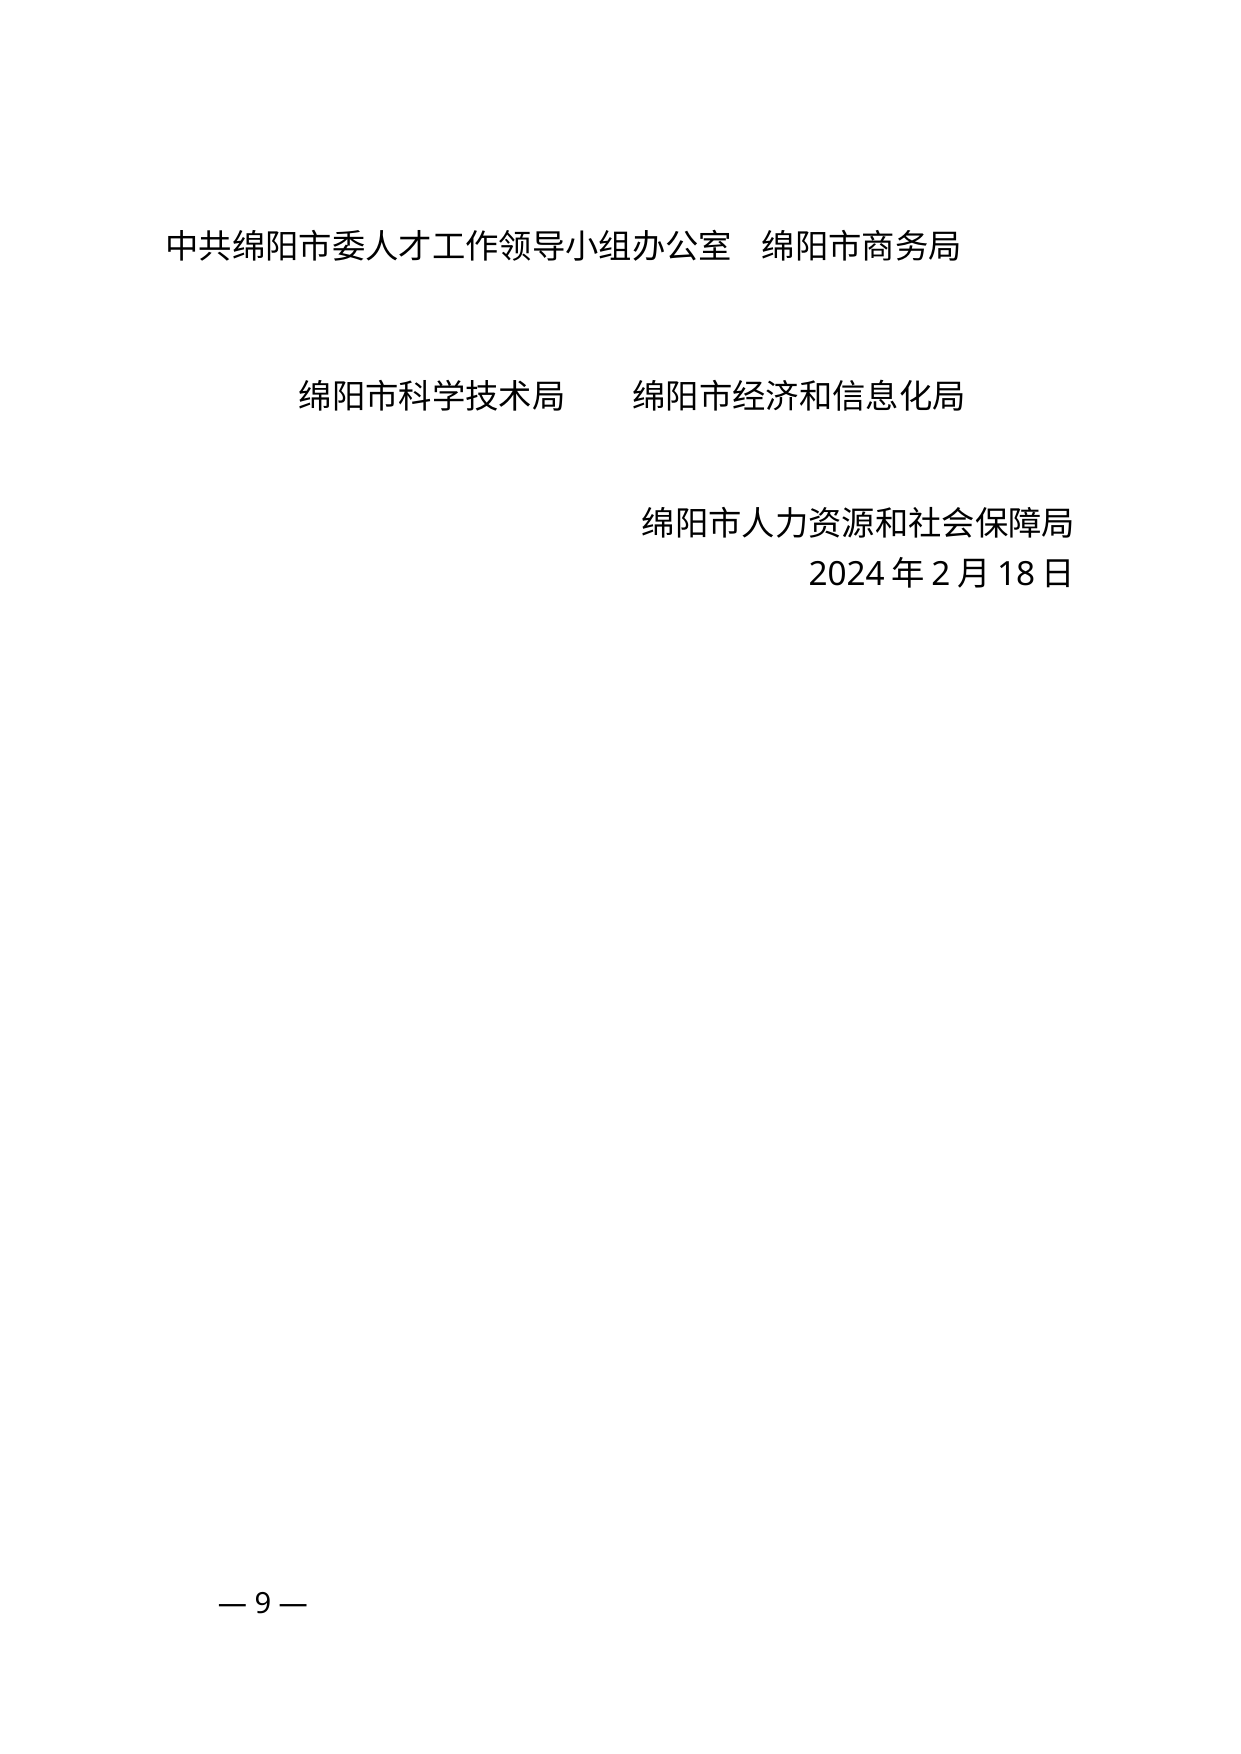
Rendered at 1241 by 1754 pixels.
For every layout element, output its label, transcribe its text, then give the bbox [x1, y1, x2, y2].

text 2024年2月18日 [165, 545, 1075, 595]
text 中共绵阳市委人才工作领导小组办公室 绵阳市商务局 [165, 218, 1075, 268]
text 绵阳市人力资源和社会保障局 [165, 495, 1075, 545]
text 绵阳市科学技术局 绵阳市经济和信息化局 [165, 368, 1075, 418]
